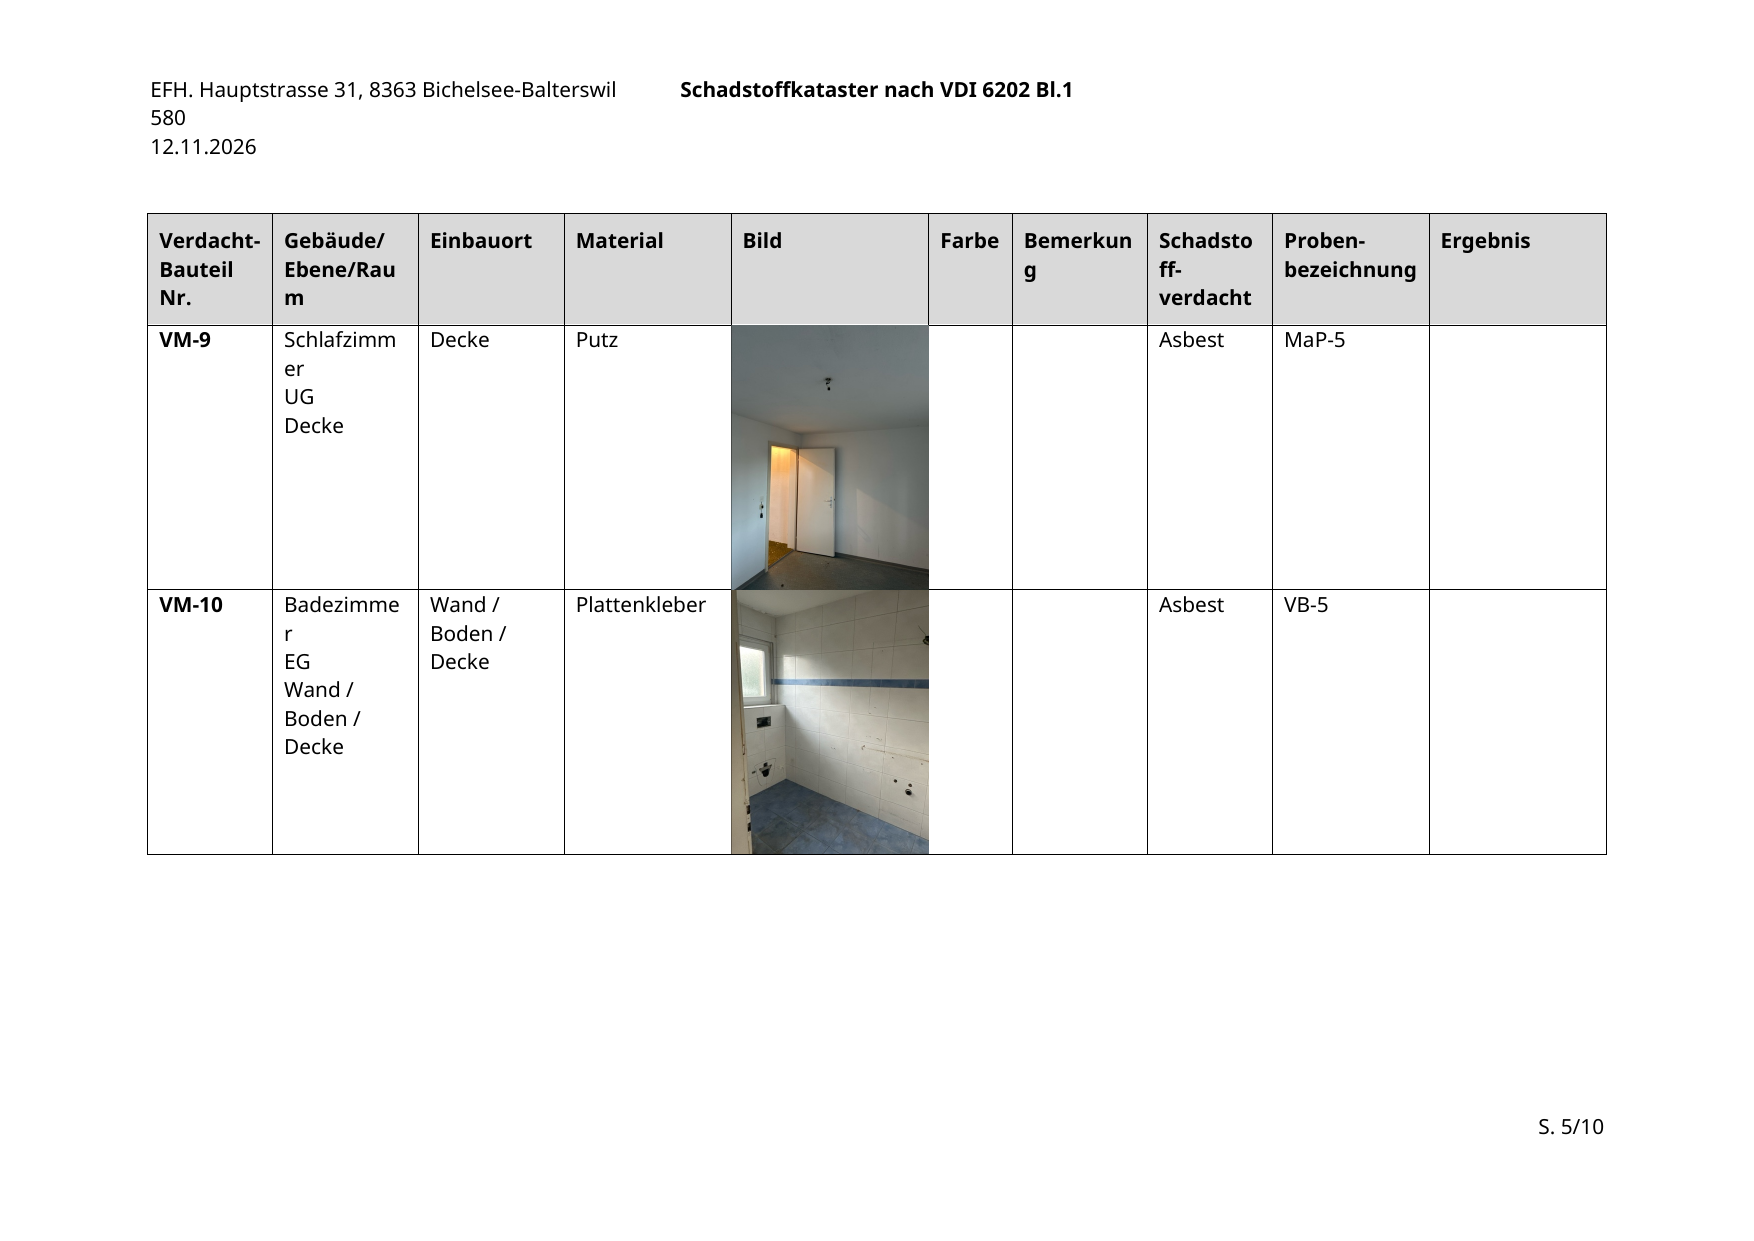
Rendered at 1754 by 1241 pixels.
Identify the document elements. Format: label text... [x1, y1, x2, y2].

table_cell VB-5 [1273, 590, 1429, 854]
table_header Bemerkung [1013, 214, 1147, 324]
table_cell [929, 326, 1012, 589]
table_cell [929, 590, 1012, 854]
table_cell Asbest [1148, 590, 1272, 854]
table_cell Plattenkleber [565, 590, 731, 854]
table_header Material [565, 214, 731, 324]
table_cell Wand / Boden / Decke [419, 590, 564, 854]
table_header Proben-bezeichnung [1273, 214, 1429, 324]
table_header Gebäude/ Ebene/Raum [273, 214, 418, 324]
table_cell Schlafzimmer UG Decke [273, 326, 418, 589]
table_cell VM-9 [148, 326, 272, 589]
table_cell VM-10 [148, 590, 272, 854]
table_header Bild [732, 214, 928, 324]
table_cell Decke [419, 326, 564, 589]
table_header Farbe [929, 214, 1012, 324]
table_header Ergebnis [1430, 214, 1606, 324]
table_header Verdacht-Bauteil Nr. [148, 214, 272, 324]
table_header Schadstoff-verdacht [1148, 214, 1272, 324]
table_header Einbauort [419, 214, 564, 324]
table_cell MaP-5 [1273, 326, 1429, 589]
table_cell Badezimmer EG Wand / Boden / Decke [273, 590, 418, 854]
picture [731, 325, 929, 854]
table_cell [1013, 590, 1147, 854]
table_cell Asbest [1148, 326, 1272, 589]
table_cell [1430, 590, 1606, 854]
table_cell [1430, 326, 1606, 589]
table_cell [1013, 326, 1147, 589]
table_cell Putz [565, 326, 731, 589]
